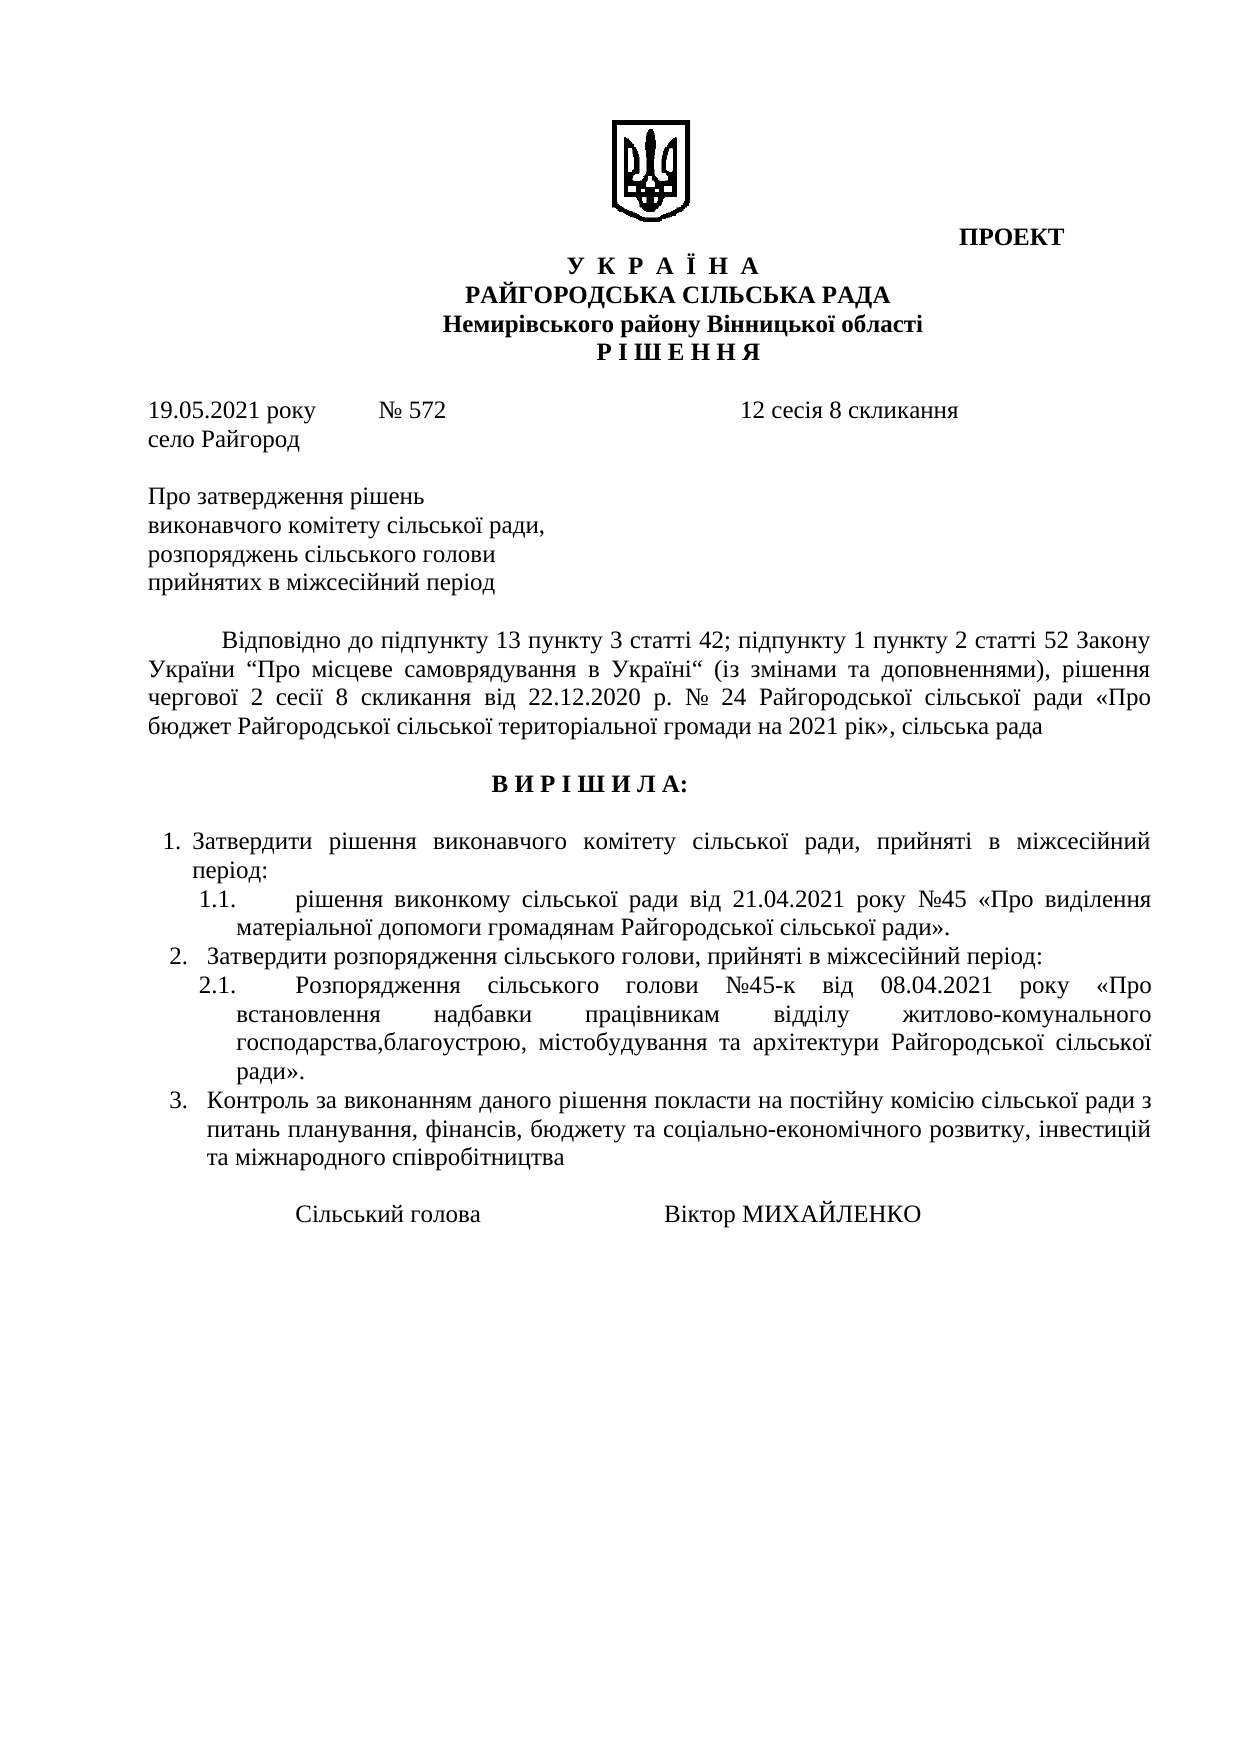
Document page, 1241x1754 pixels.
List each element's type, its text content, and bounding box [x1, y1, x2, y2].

text прийнятих в міжсесійний період [148, 567, 1152, 596]
text виконавчого комітету сільської ради, [148, 510, 1152, 539]
text Сільський голова Віктор МИХАЙЛЕНКО [221, 1199, 1152, 1228]
text У К Р А Ї Н А [148, 251, 1152, 280]
list Затвердити розпорядження сільського голови, прийняті в міжсесійний період: [169, 941, 1152, 970]
text село Райгород [148, 424, 1152, 452]
list Розпорядження сільського голови №45-к від 08.04.2021 року «Про встановлення надбавки працівникам відділу житлово-комунального господарства,благоустрою, містобудування та архітектури Райгородської сільської ради». [199, 970, 1152, 1085]
subtitle РАЙГОРОДСЬКА СІЛЬСЬКА РАДА [148, 280, 1152, 309]
picture [610, 117, 691, 223]
text В И Р І Ш И Л А: [148, 769, 1152, 797]
text ПРОЕКТ [148, 117, 1152, 251]
text 19.05.2021 року № 572 12 cесія 8 скликання [148, 395, 1152, 424]
text Відповідно до підпункту 13 пункту 3 статті 42; підпункту 1 пункту 2 статті 52 Закону України “Про місцеве самоврядування в Україні“ (із змінами та доповненнями), рішення чергової 2 сесії 8 скликання від 22.12.2020 р. № 24 Райгородської сільської ради «Про бюджет Райгородської сільської територіальної громади на 2021 рік», сільська рада [148, 625, 1152, 740]
subtitle Немирівського району Вінницької області [369, 309, 1152, 337]
list Контроль за виконанням даного рішення покласти на постійну комісію сільської ради з питань планування, фінансів, бюджету та соціально-економічного розвитку, інвестицій та міжнародного співробітництва [169, 1085, 1152, 1171]
text Про затвердження рішень [148, 481, 1152, 510]
subtitle Р І Ш Е Н Н Я [148, 337, 1152, 366]
list Затвердити рішення виконавчого комітету сільської ради, прийняті в міжсесійний період: [162, 826, 1152, 884]
list рішення виконкому сільської ради від 21.04.2021 року №45 «Про виділення матеріальної допомоги громадянам Райгородської сільської ради». [199, 884, 1152, 941]
text розпоряджень сільського голови [148, 539, 1152, 567]
